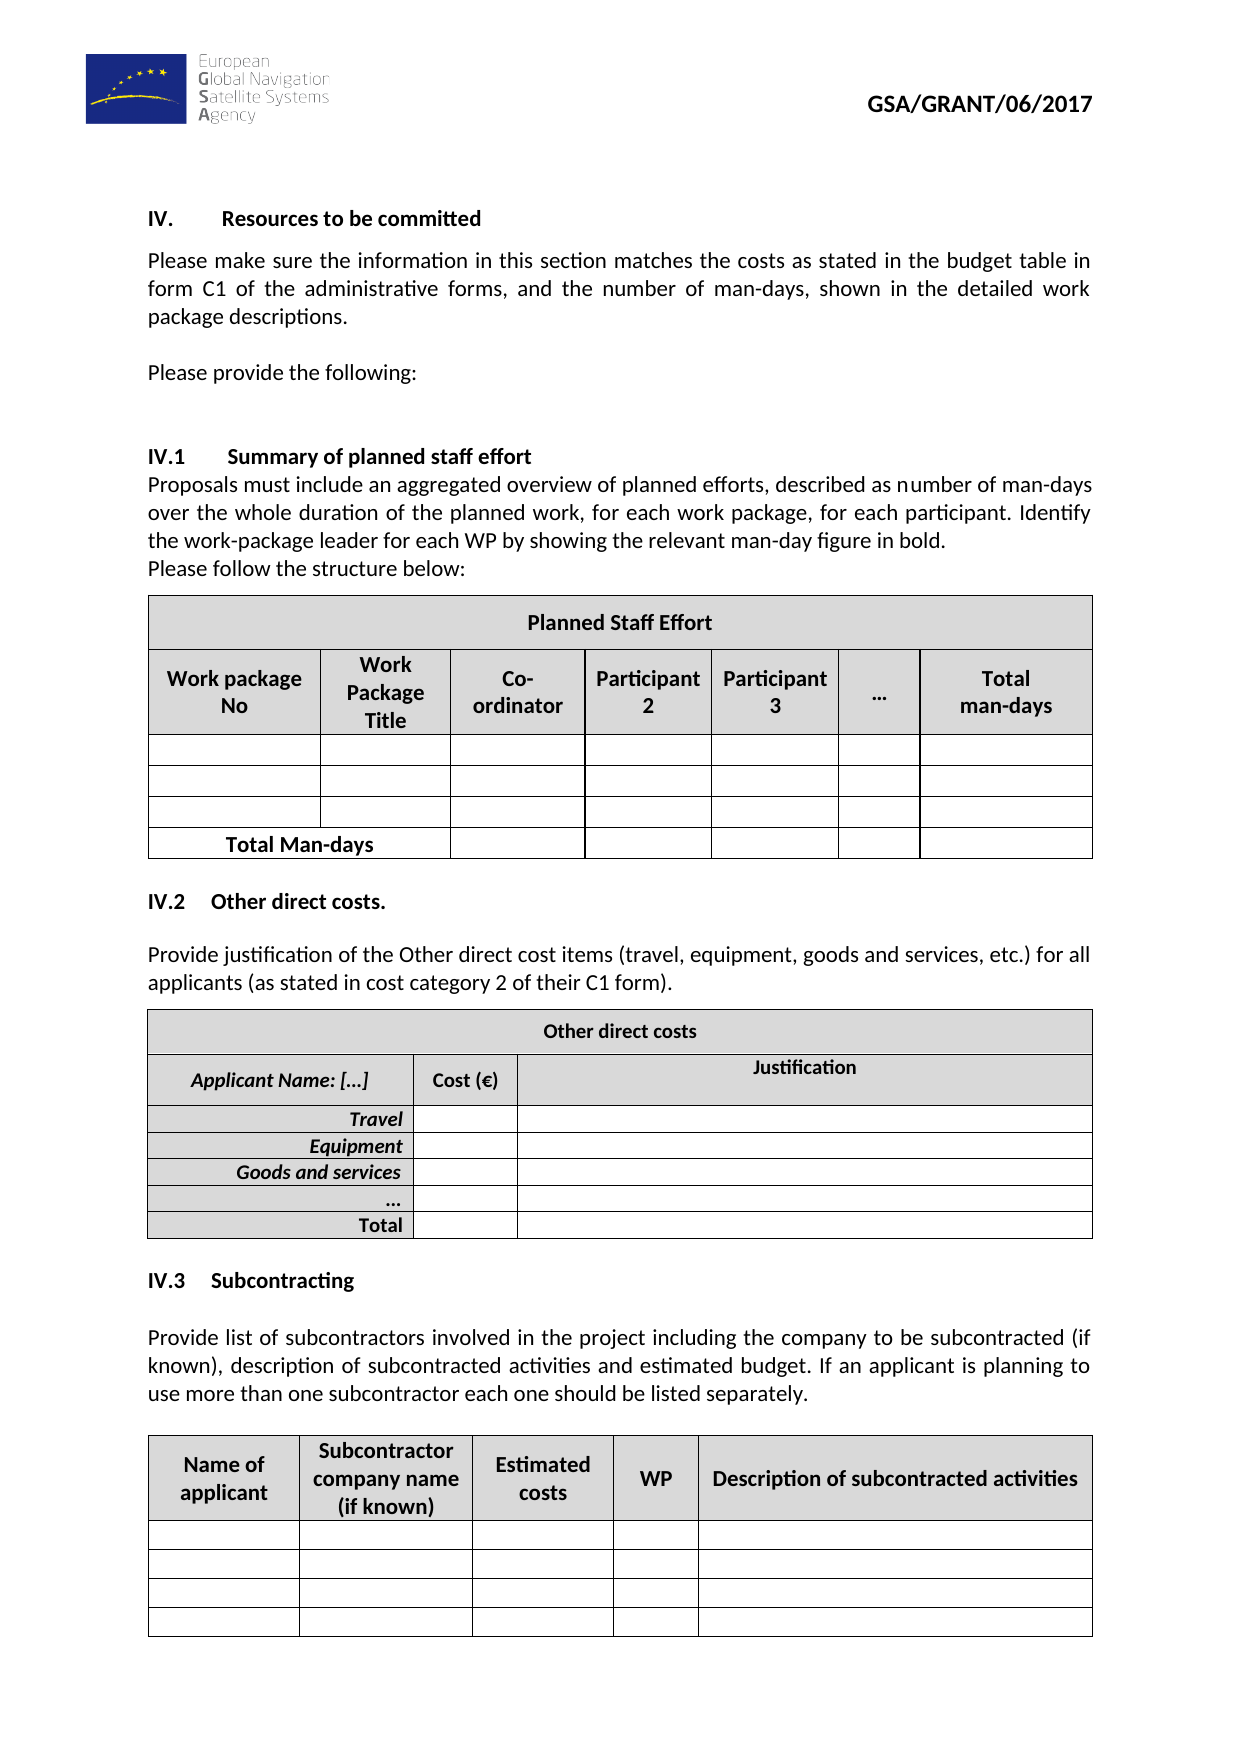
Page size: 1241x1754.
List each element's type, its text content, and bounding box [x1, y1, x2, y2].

table_cell [839, 735, 919, 765]
table_cell [712, 735, 838, 765]
table_cell [699, 1608, 1092, 1636]
table_cell Work Package Title [321, 650, 450, 734]
table_cell [921, 766, 1092, 796]
table_cell [921, 797, 1092, 827]
table_cell [839, 766, 919, 796]
table_cell [414, 1212, 517, 1238]
list Summary of planned staff effort [148, 442, 1092, 470]
table_cell Work package No [149, 650, 320, 734]
table_header Other direct costs [148, 1010, 1092, 1053]
table_cell … [148, 1186, 413, 1211]
table_cell [712, 766, 838, 796]
table_cell [414, 1186, 517, 1211]
table_cell [518, 1186, 1092, 1211]
table_cell [839, 828, 919, 858]
table_cell [414, 1159, 517, 1185]
text Please make sure the information in this section matches the costs as stated in the budget table in form C1 of the administrative forms, and the number of man-days, shown in the detailed work package descriptions. [148, 246, 1092, 330]
table_cell [300, 1521, 472, 1549]
table_cell [321, 766, 450, 796]
table_cell [473, 1521, 613, 1549]
table_cell [586, 828, 711, 858]
table_cell [149, 735, 320, 765]
table_header Planned Staff Effort [149, 596, 1092, 649]
text Provide list of subcontractors involved in the project including the company to be subcontracted (if known), description of subcontracted activities and estimated budget. If an applicant is planning to use more than one subcontractor each one should be listed separately. [148, 1323, 1092, 1407]
table_cell [473, 1608, 613, 1636]
text Please follow the structure below: [148, 554, 1092, 582]
table_cell [149, 1550, 299, 1578]
table_cell Equipment [148, 1133, 413, 1158]
table_cell [149, 1608, 299, 1636]
table_cell [149, 1579, 299, 1607]
table_cell Total Man-days [149, 828, 450, 858]
table_cell [699, 1550, 1092, 1578]
table_cell [586, 766, 711, 796]
table_cell [414, 1106, 517, 1132]
table_header Subcontractor company name (if known) [300, 1436, 472, 1520]
list Subcontracting [148, 1267, 1092, 1295]
text Proposals must include an aggregated overview of planned efforts, described as number of man-days over the whole duration of the planned work, for each work package, for each participant. Identify the work-package leader for each WP by showing the relevant man-day figure in bold. [148, 470, 1092, 554]
table_cell Participant 2 [586, 650, 711, 734]
table_cell Co-ordinator [451, 650, 584, 734]
table_cell Cost (€) [414, 1055, 517, 1105]
table_cell … [839, 650, 919, 734]
table_cell [300, 1608, 472, 1636]
table_cell [921, 735, 1092, 765]
table_cell [321, 797, 450, 827]
table_cell Travel [148, 1106, 413, 1132]
table_cell [473, 1550, 613, 1578]
table_cell [321, 735, 450, 765]
table_cell [518, 1212, 1092, 1238]
table_cell [614, 1521, 698, 1549]
table_cell [451, 766, 584, 796]
table_cell Total man-days [921, 650, 1092, 734]
table_cell [518, 1106, 1092, 1132]
table_header Description of subcontracted activities [699, 1436, 1092, 1520]
table_cell [451, 797, 584, 827]
table_cell [414, 1133, 517, 1158]
table_cell [451, 735, 584, 765]
picture [85, 54, 330, 124]
table_header WP [614, 1436, 698, 1520]
list Other direct costs. [148, 887, 1092, 915]
table_cell [300, 1550, 472, 1578]
table_cell Justification [518, 1055, 1092, 1105]
table_cell [699, 1521, 1092, 1549]
table_cell [699, 1579, 1092, 1607]
table_cell [712, 797, 838, 827]
table_cell Goods and services [148, 1159, 413, 1185]
table_cell [518, 1159, 1092, 1185]
table_header Name of applicant [149, 1436, 299, 1520]
table_cell [518, 1133, 1092, 1158]
table_cell [149, 1521, 299, 1549]
table_cell [712, 828, 838, 858]
table_cell [586, 735, 711, 765]
table_cell [586, 797, 711, 827]
table_cell [839, 797, 919, 827]
text Provide justification of the Other direct cost items (travel, equipment, goods and services, etc.) for all applicants (as stated in cost category 2 of their C1 form). [148, 940, 1092, 996]
table_cell Participant 3 [712, 650, 838, 734]
table_cell [614, 1579, 698, 1607]
table_cell [149, 766, 320, 796]
table_cell [149, 797, 320, 827]
table_cell [451, 828, 584, 858]
table_cell [300, 1579, 472, 1607]
list Resources to be committed [148, 204, 1092, 232]
table_cell Total [148, 1212, 413, 1238]
table_cell [473, 1579, 613, 1607]
table_cell [614, 1550, 698, 1578]
table_cell [614, 1608, 698, 1636]
text Please provide the following: [148, 358, 1092, 386]
table_cell [921, 828, 1092, 858]
table_cell Applicant Name: […] [148, 1055, 413, 1105]
table_header Estimated costs [473, 1436, 613, 1520]
